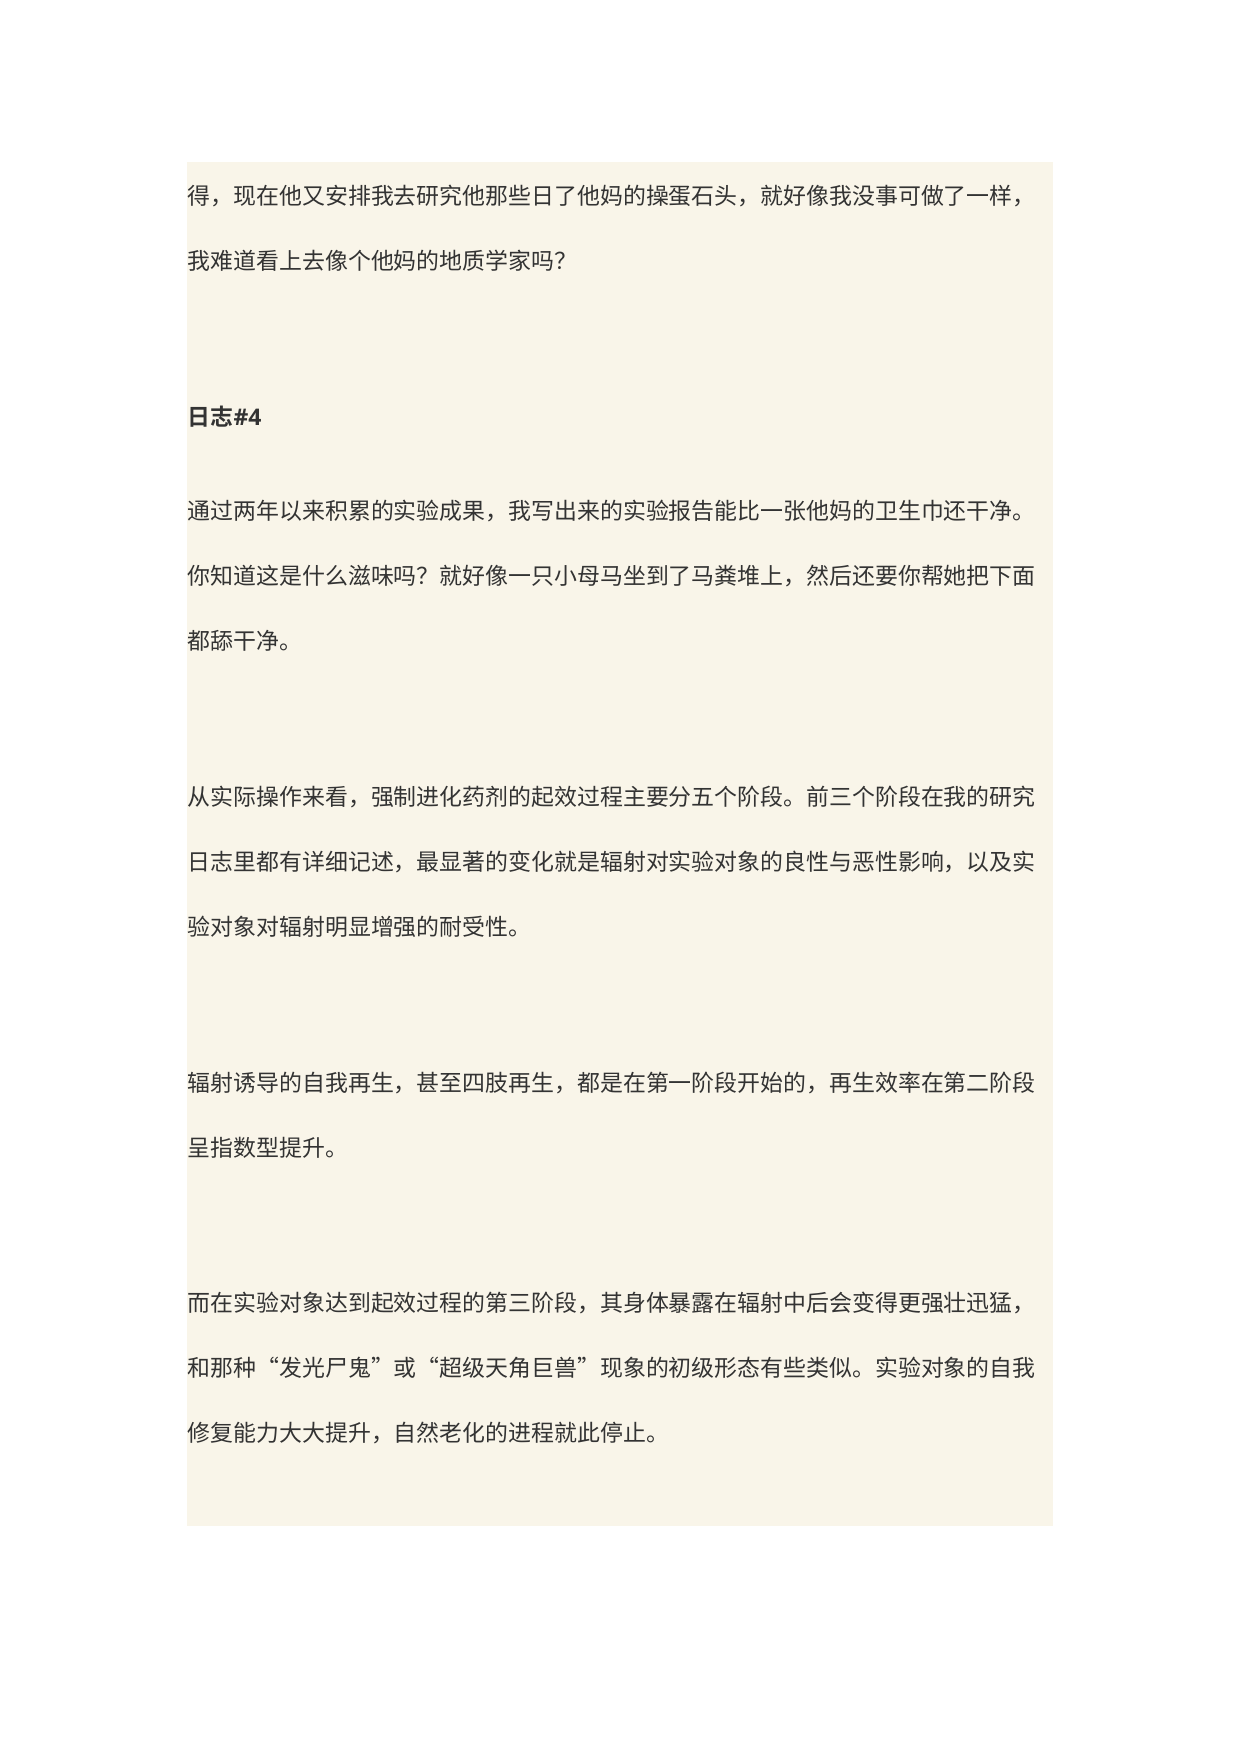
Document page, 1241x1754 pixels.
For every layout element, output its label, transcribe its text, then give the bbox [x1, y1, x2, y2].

text 得，现在他又安排我去研究他那些日了他妈的操蛋石头，就好像我没事可做了一样，我难道看上去像个他妈的地质学家吗？ [187, 162, 1053, 292]
text 通过两年以来积累的实验成果，我写出来的实验报告能比一张他妈的卫生巾还干净。你知道这是什么滋味吗？就好像一只小母马坐到了马粪堆上，然后还要你帮她把下面都舔干净。 [187, 477, 1053, 672]
text 日志#4 [187, 383, 1053, 448]
text 辐射诱导的自我再生，甚至四肢再生，都是在第一阶段开始的，再生效率在第二阶段呈指数型提升。 [187, 1049, 1053, 1179]
text 从实际操作来看，强制进化药剂的起效过程主要分五个阶段。前三个阶段在我的研究日志里都有详细记述，最显著的变化就是辐射对实验对象的良性与恶性影响，以及实验对象对辐射明显增强的耐受性。 [187, 763, 1053, 958]
text 而在实验对象达到起效过程的第三阶段，其身体暴露在辐射中后会变得更强壮迅猛，和那种“发光尸鬼”或“超级天角巨兽”现象的初级形态有些类似。实验对象的自我修复能力大大提升，自然老化的进程就此停止。 [187, 1269, 1053, 1464]
